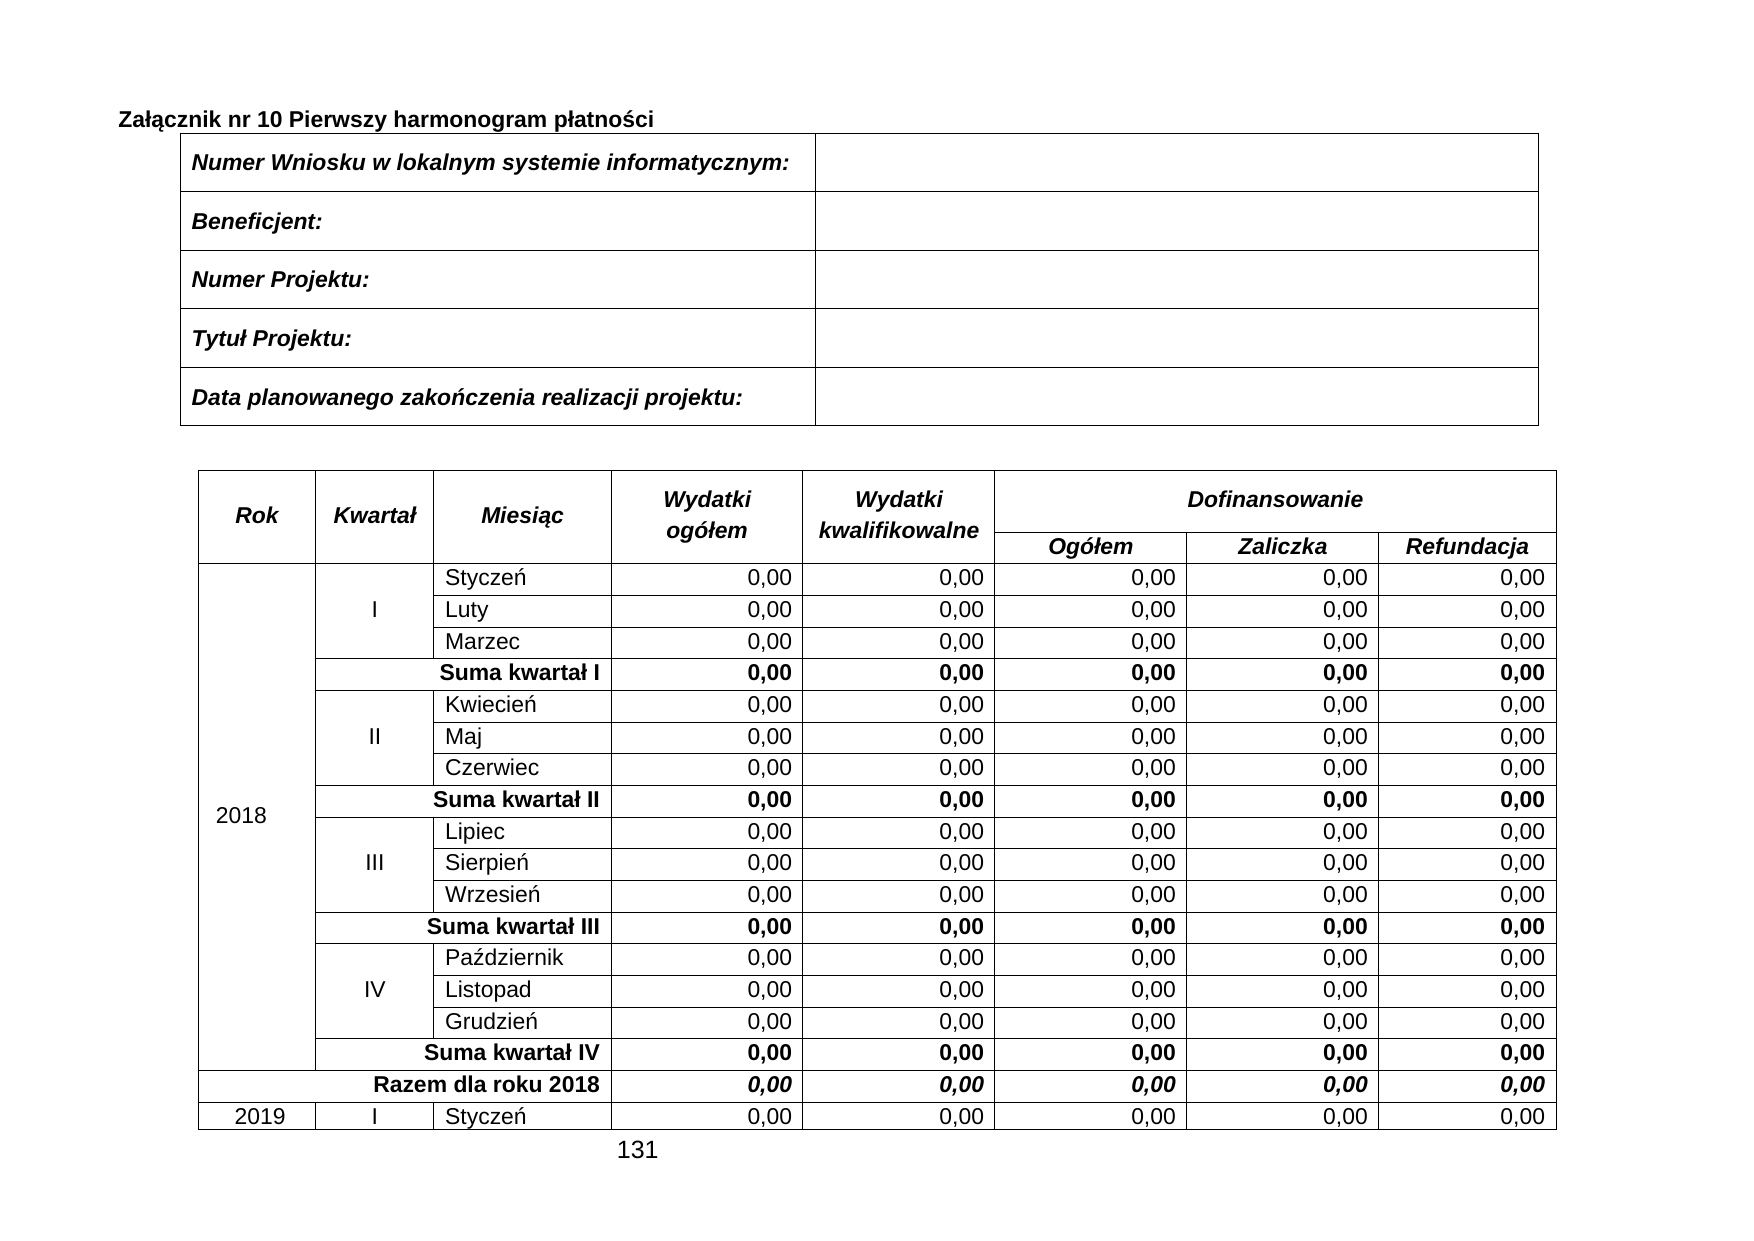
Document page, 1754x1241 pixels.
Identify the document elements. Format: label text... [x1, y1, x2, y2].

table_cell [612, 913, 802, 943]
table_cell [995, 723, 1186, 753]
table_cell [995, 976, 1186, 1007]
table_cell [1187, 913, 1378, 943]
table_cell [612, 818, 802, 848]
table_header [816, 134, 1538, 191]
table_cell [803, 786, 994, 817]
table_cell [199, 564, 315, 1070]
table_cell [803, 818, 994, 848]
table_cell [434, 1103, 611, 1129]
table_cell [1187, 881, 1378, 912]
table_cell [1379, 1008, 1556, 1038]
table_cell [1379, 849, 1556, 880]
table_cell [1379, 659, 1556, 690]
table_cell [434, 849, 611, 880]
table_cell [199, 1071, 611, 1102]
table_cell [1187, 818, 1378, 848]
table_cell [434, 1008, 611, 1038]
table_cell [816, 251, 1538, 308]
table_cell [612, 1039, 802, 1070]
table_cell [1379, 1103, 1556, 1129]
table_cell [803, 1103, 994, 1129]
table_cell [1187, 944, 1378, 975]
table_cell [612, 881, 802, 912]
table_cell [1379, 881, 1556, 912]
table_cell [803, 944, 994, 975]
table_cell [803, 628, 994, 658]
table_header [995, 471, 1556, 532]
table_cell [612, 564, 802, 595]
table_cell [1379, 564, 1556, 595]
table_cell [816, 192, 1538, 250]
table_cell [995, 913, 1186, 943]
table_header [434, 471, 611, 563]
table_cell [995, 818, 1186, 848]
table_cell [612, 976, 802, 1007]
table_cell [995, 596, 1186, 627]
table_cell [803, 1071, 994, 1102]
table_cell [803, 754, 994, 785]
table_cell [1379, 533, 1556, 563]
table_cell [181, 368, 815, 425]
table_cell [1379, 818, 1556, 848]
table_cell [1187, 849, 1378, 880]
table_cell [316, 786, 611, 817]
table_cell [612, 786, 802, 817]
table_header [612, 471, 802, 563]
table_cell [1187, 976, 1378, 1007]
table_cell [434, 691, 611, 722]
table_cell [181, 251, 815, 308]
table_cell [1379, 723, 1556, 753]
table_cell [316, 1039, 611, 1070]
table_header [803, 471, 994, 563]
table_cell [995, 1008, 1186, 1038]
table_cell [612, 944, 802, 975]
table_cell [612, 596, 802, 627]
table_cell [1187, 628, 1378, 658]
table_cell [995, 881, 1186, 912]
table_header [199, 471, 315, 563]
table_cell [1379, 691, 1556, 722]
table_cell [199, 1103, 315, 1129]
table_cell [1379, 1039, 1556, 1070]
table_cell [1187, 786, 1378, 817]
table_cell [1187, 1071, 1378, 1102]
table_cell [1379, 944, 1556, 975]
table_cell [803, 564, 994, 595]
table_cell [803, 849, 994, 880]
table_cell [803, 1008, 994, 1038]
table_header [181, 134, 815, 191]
text Załącznik nr 10 Pierwszy harmonogram płatności [118, 106, 1636, 133]
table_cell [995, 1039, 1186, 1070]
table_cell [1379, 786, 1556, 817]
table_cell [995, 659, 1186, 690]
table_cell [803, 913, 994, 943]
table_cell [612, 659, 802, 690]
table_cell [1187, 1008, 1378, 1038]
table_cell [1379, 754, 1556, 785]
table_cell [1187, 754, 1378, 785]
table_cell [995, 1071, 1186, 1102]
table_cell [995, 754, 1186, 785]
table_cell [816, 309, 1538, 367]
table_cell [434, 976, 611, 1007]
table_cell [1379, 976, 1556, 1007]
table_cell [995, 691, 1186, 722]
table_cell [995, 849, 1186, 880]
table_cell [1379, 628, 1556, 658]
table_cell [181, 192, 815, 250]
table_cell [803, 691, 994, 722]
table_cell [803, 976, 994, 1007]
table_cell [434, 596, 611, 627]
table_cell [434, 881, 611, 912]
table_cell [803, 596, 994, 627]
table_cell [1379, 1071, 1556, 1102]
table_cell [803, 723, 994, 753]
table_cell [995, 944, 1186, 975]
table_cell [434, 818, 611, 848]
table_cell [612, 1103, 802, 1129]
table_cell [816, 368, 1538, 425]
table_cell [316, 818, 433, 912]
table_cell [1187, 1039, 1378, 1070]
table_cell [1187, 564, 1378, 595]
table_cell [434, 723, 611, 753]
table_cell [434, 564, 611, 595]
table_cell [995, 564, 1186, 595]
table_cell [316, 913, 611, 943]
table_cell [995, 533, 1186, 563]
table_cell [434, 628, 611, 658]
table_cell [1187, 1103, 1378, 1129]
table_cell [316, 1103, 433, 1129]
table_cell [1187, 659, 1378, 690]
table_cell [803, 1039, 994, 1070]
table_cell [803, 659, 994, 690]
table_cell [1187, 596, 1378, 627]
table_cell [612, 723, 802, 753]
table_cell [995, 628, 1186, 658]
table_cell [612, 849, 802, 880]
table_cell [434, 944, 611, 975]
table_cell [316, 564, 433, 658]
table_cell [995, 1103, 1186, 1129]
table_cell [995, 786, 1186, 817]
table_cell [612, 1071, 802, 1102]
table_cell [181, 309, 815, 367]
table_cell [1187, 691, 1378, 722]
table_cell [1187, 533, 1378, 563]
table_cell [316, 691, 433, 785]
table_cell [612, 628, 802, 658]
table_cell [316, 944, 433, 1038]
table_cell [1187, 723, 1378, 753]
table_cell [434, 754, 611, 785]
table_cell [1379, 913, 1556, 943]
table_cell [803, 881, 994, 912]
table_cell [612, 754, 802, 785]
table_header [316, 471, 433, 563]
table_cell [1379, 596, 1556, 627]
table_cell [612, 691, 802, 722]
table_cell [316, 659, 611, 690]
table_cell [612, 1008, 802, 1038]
